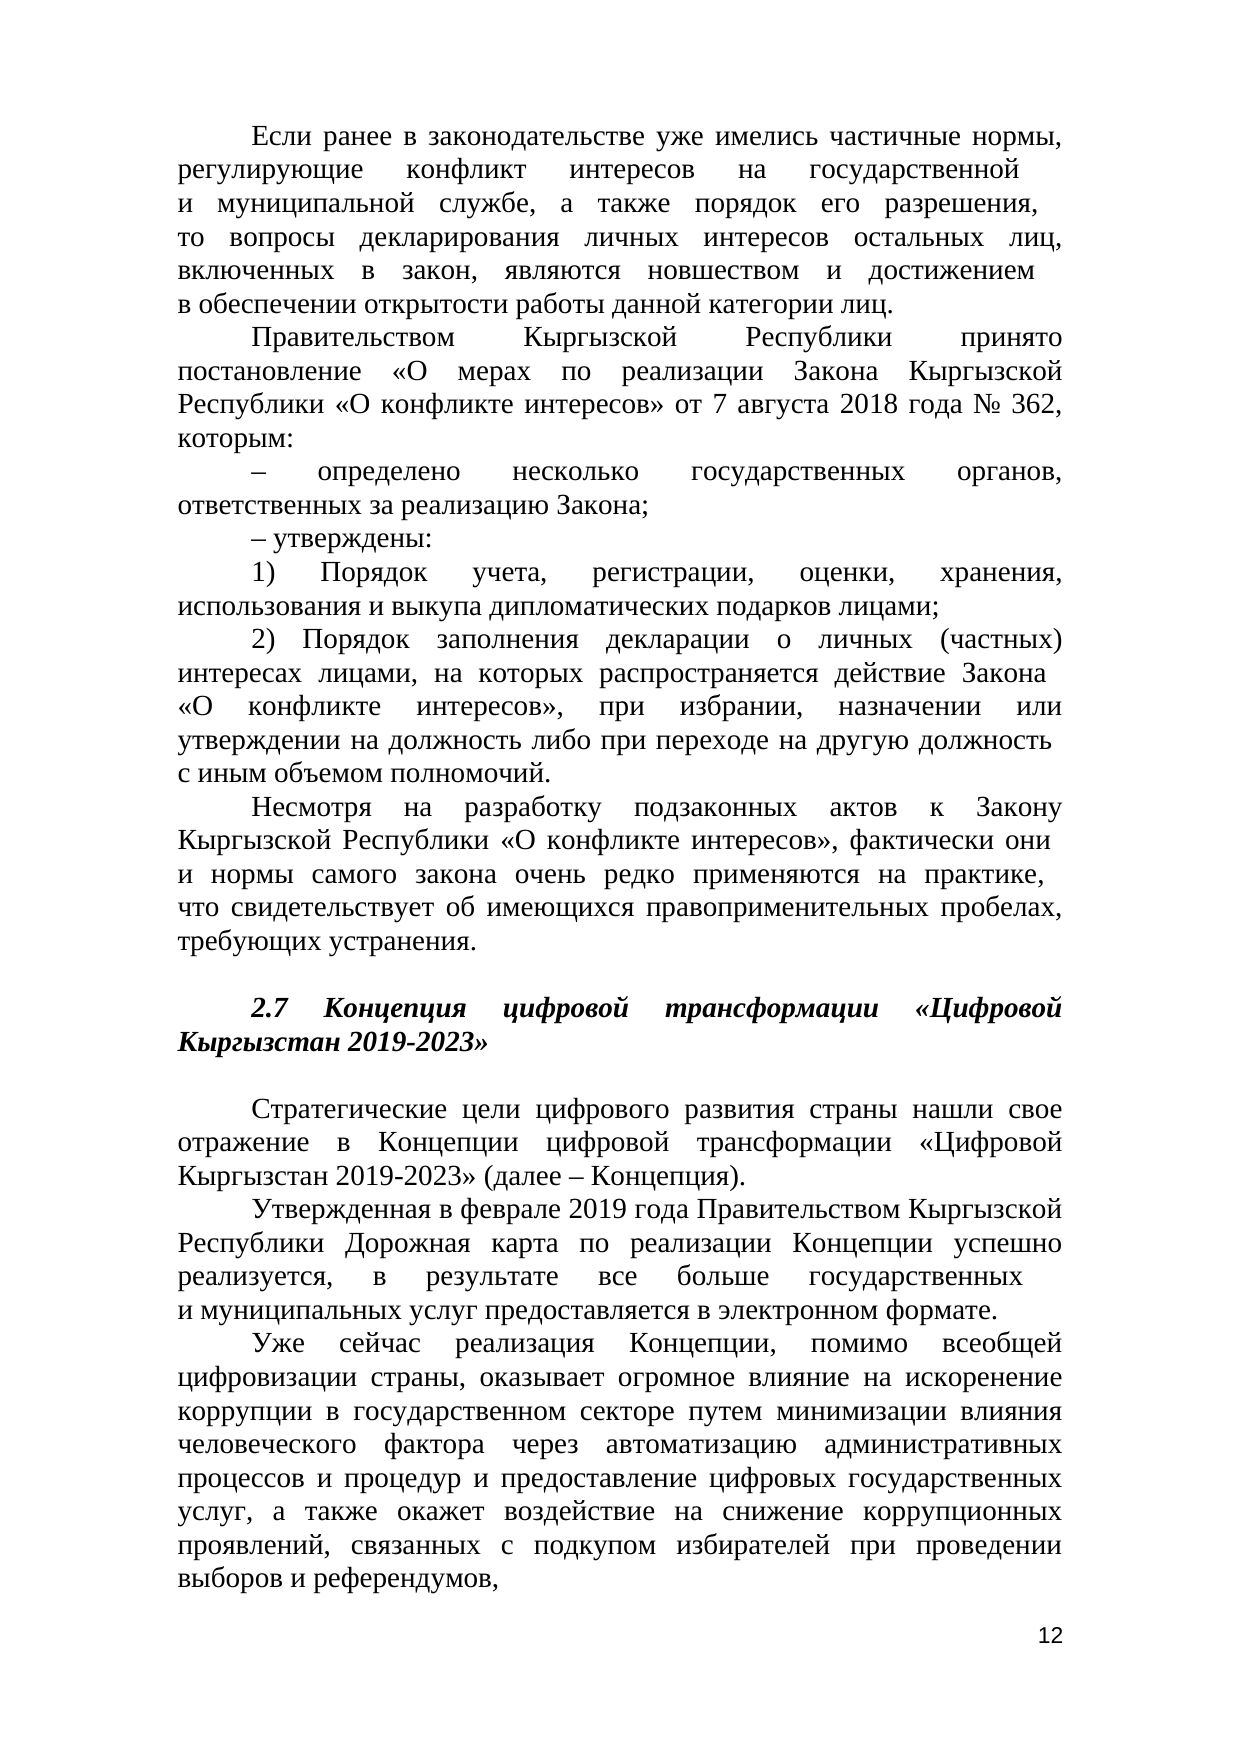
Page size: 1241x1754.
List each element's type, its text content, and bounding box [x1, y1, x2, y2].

text Несмотря на разработку подзаконных актов к Закону Кыргызской Республики «О конфликте интересов», фактически они и нормы самого закона очень редко применяются на практике, что свидетельствует об имеющихся правоприменительных пробелах, требующих устранения. [177, 789, 1063, 957]
text Правительством Кыргызской Республики принято постановление «О мерах по реализации Закона Кыргызской Республики «О конфликте интересов» от 7 августа 2018 года № 362, которым: [177, 319, 1063, 453]
text Уже сейчас реализация Концепции, помимо всеобщей цифровизации страны, оказывает огромное влияние на искоренение коррупции в государственном секторе путем минимизации влияния человеческого фактора через автоматизацию административных процессов и процедур и предоставление цифровых государственных услуг, а также окажет воздействие на снижение коррупционных проявлений, связанных с подкупом избирателей при проведении выборов и референдумов, [177, 1326, 1063, 1594]
text – определено несколько государственных органов, ответственных за реализацию Закона; [177, 453, 1063, 521]
text – утверждены: [177, 521, 1063, 554]
text 2) Порядок заполнения декларации о личных (частных) интересах лицами, на которых распространяется действие Закона «О конфликте интересов», при избрании, назначении или утверждении на должность либо при переходе на другую должность с иным объемом полномочий. [177, 621, 1063, 789]
text Стратегические цели цифрового развития страны нашли свое отражение в Концепции цифровой трансформации «Цифровой Кыргызстан 2019-2023» (далее – Концепция). [177, 1091, 1063, 1191]
text Если ранее в законодательстве уже имелись частичные нормы, регулирующие конфликт интересов на государственной и муниципальной службе, а также порядок его разрешения, то вопросы декларирования личных интересов остальных лиц, включенных в закон, являются новшеством и достижением в обеспечении открытости работы данной категории лиц. [177, 118, 1063, 319]
text Утвержденная в феврале 2019 года Правительством Кыргызской Республики Дорожная карта по реализации Концепции успешно реализуется, в результате все больше государственных и муниципальных услуг предоставляется в электронном формате. [177, 1191, 1063, 1326]
text 2.7 Концепция цифровой трансформации «Цифровой Кыргызстан 2019-2023» [177, 990, 1063, 1057]
text 1) Порядок учета, регистрации, оценки, хранения, использования и выкупа дипломатических подарков лицами; [177, 554, 1063, 621]
